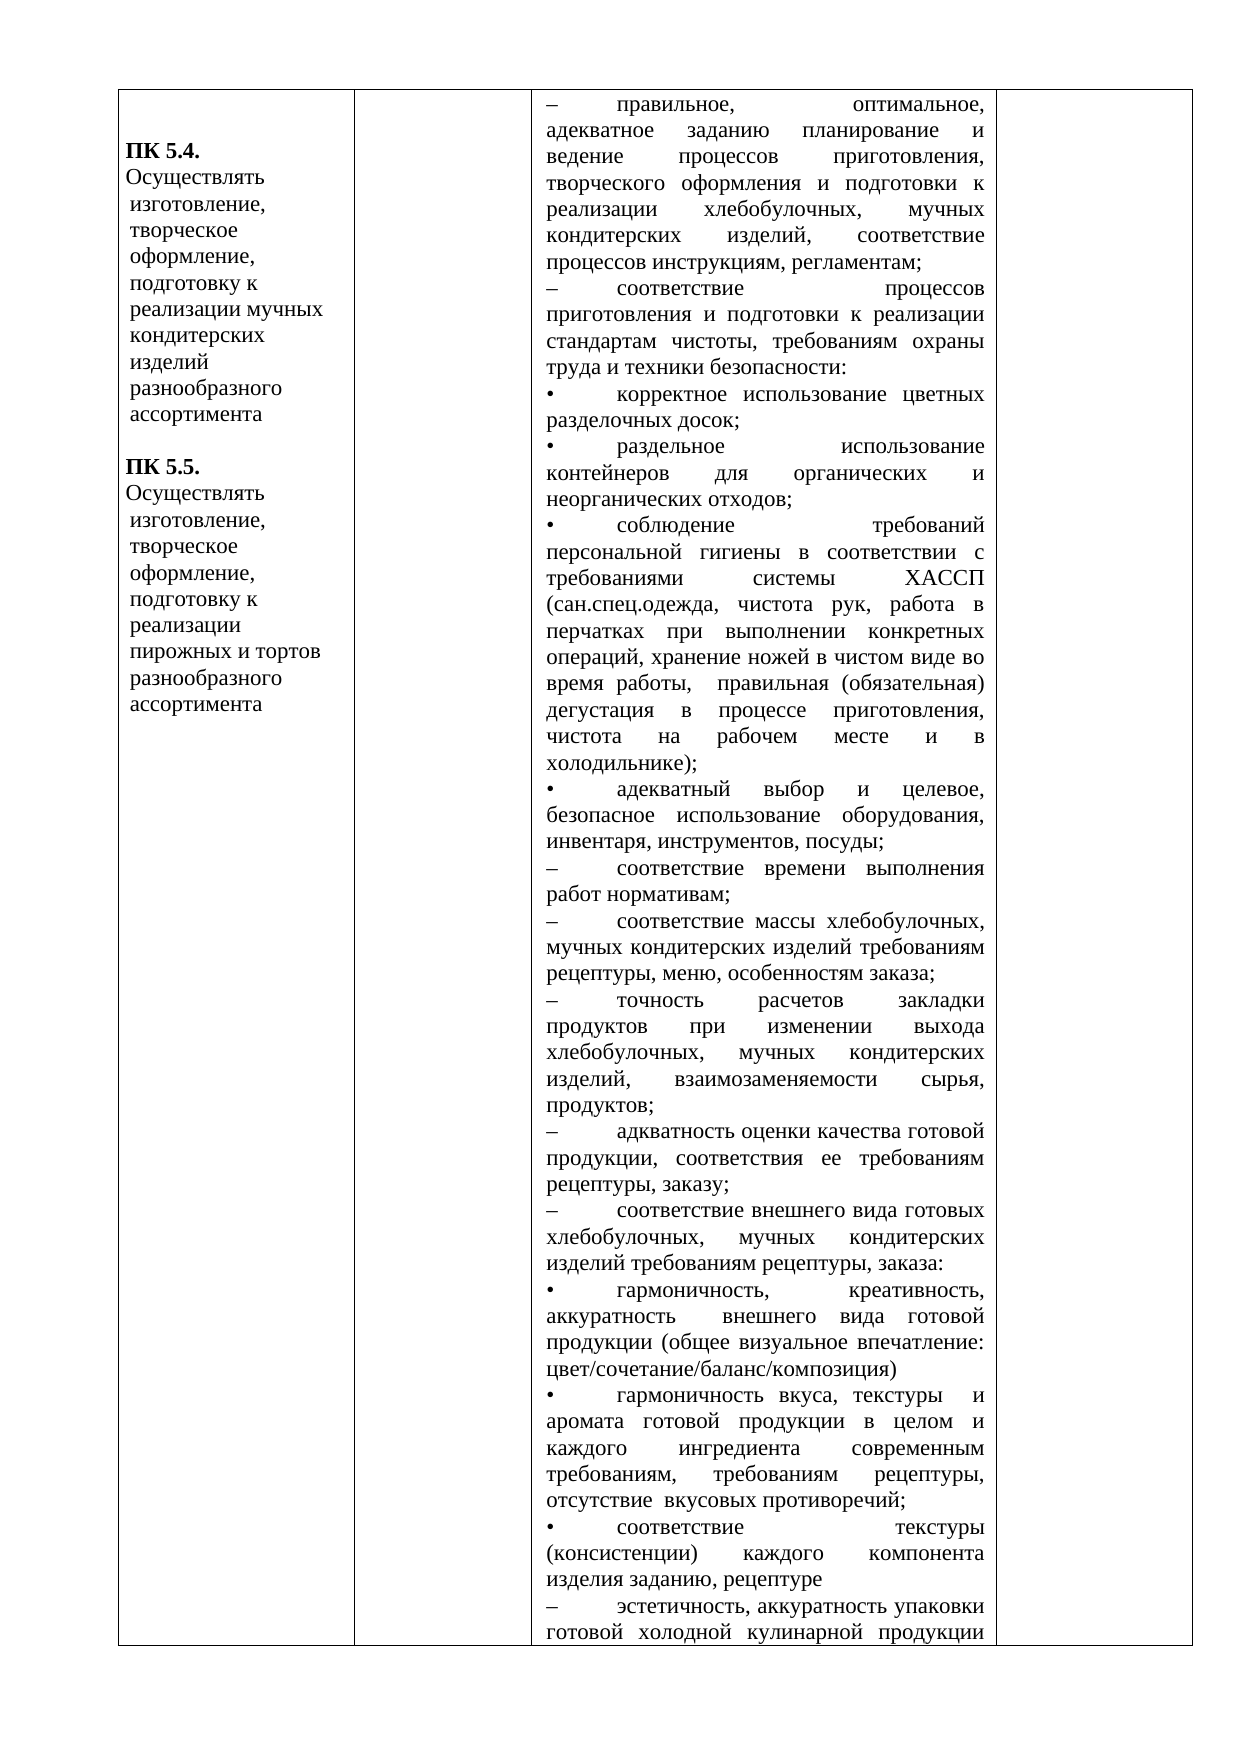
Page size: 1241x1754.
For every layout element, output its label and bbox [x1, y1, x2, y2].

table_cell [532, 90, 996, 1644]
table_cell [119, 90, 354, 1644]
table_cell [355, 90, 531, 1644]
table_cell [997, 90, 1192, 1644]
